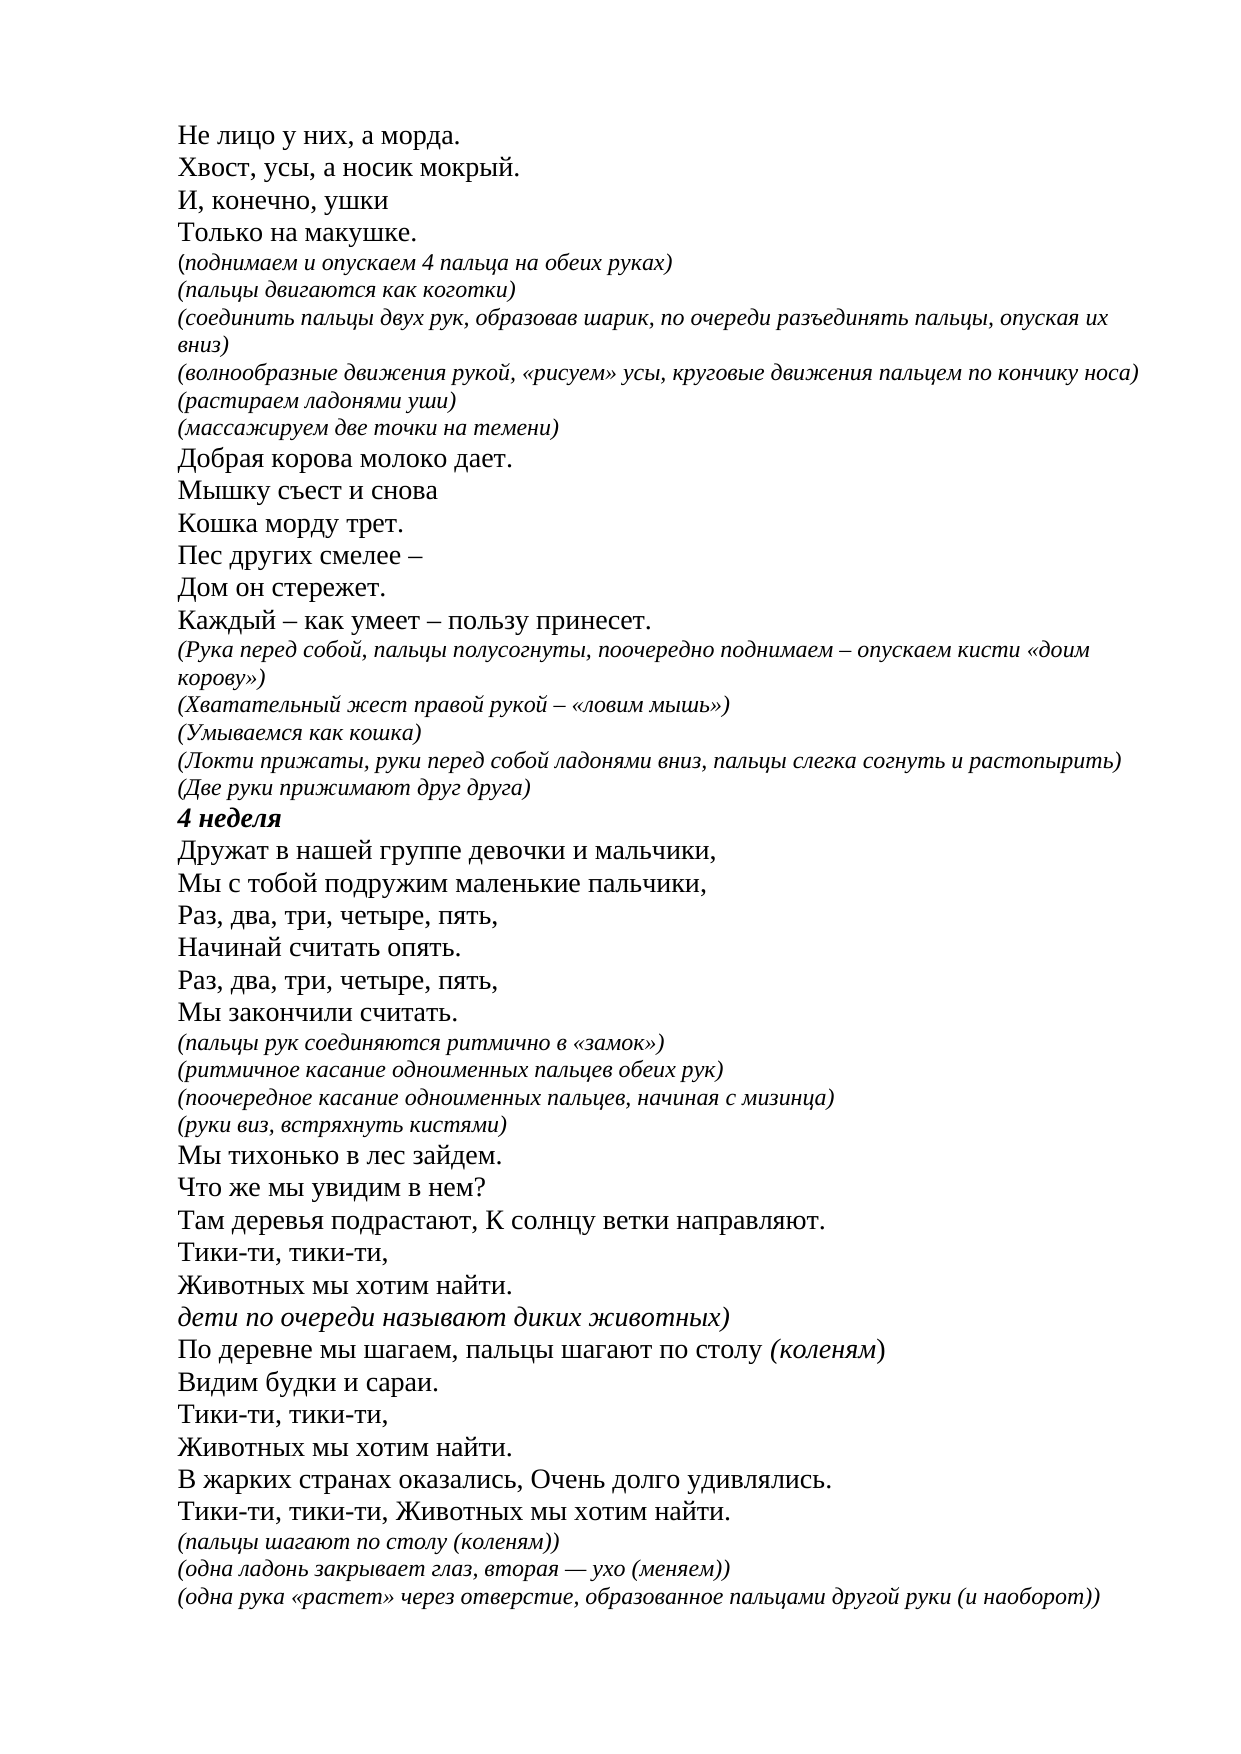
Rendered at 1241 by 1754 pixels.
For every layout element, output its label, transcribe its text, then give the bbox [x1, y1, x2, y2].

text Дом он стережет. [177, 571, 1152, 603]
text В жарких странах оказались, Очень долго удивлялись. [177, 1462, 1152, 1494]
text Хвост, усы, а носик мокрый. [177, 151, 1152, 183]
text (одна рука «растет» через отверстие, образованное пальцами другой руки (и наоборот)) [177, 1582, 1152, 1610]
text Дружат в нашей группе девочки и мальчики, [177, 833, 1152, 866]
text (поочередное касание одноименных пальцев, начиная с мизинца) [177, 1083, 1152, 1111]
text Там деревья подрастают, К солнцу ветки направляют. [177, 1203, 1152, 1235]
text Мы с тобой подружим маленькие пальчики, [177, 866, 1152, 898]
text Мы тихонько в лес зайдем. [177, 1138, 1152, 1171]
text (соединить пальцы двух рук, образовав шарик, по очереди разъединять пальцы, опуская их вниз) [177, 303, 1152, 358]
text (руки виз, встряхнуть кистями) [177, 1111, 1152, 1138]
text Каждый – как умеет – пользу принесет. [177, 603, 1152, 635]
text дети по очереди называют диких животных) [177, 1300, 1152, 1332]
text (массажируем две точки на темени) [177, 413, 1152, 441]
text (Рука перед собой, пальцы полусогнуты, поочередно поднимаем – опускаем кисти «доим корову») [177, 635, 1152, 691]
text (волнообразные движения рукой, «рисуем» усы, круговые движения пальцем по кончику носа) [177, 358, 1152, 386]
text (пальцы двигаются как коготки) [177, 275, 1152, 303]
text Кошка морду трет. [177, 506, 1152, 538]
text Тики-ти, тики-ти, Животных мы хотим найти. [177, 1494, 1152, 1527]
text Начинай считать опять. [177, 931, 1152, 963]
text По деревне мы шагаем, пальцы шагают по столу (коленям) [177, 1332, 1152, 1365]
text Не лицо у них, а морда. [177, 118, 1152, 151]
text Мышку съест и снова [177, 473, 1152, 506]
text (Умываемся как кошка) [177, 718, 1152, 746]
text Раз, два, три, четыре, пять, [177, 963, 1152, 995]
text Тики-ти, тики-ти, [177, 1235, 1152, 1268]
text Раз, два, три, четыре, пять, [177, 898, 1152, 931]
text (Хватательный жест правой рукой – «ловим мышь») [177, 691, 1152, 718]
text Что же мы увидим в нем? [177, 1171, 1152, 1203]
text (ритмичное касание одноименных пальцев обеих рук) [177, 1055, 1152, 1083]
text Пес других смелее – [177, 538, 1152, 571]
text Животных мы хотим найти. [177, 1268, 1152, 1300]
text Добрая корова молоко дает. [177, 441, 1152, 473]
text Только на макушке. [177, 215, 1152, 248]
text (одна ладонь закрывает глаз, вторая — ухо (меняем)) [177, 1554, 1152, 1582]
text Животных мы хотим найти. [177, 1430, 1152, 1462]
text (растираем ладонями уши) [177, 386, 1152, 413]
text (пальцы рук соединяются ритмично в «замок») [177, 1028, 1152, 1055]
text Видим будки и сараи. [177, 1365, 1152, 1397]
text Тики-ти, тики-ти, [177, 1397, 1152, 1430]
text Мы закончили считать. [177, 995, 1152, 1028]
text (пальцы шагают по столу (коленям)) [177, 1527, 1152, 1554]
text 4 неделя [177, 801, 1152, 833]
text И, конечно, ушки [177, 183, 1152, 215]
text (поднимаем и опускаем 4 пальца на обеих руках) [177, 248, 1152, 275]
text (Две руки прижимают друг друга) [177, 773, 1152, 801]
text (Локти прижаты, руки перед собой ладонями вниз, пальцы слегка согнуть и растопырить) [177, 746, 1152, 773]
